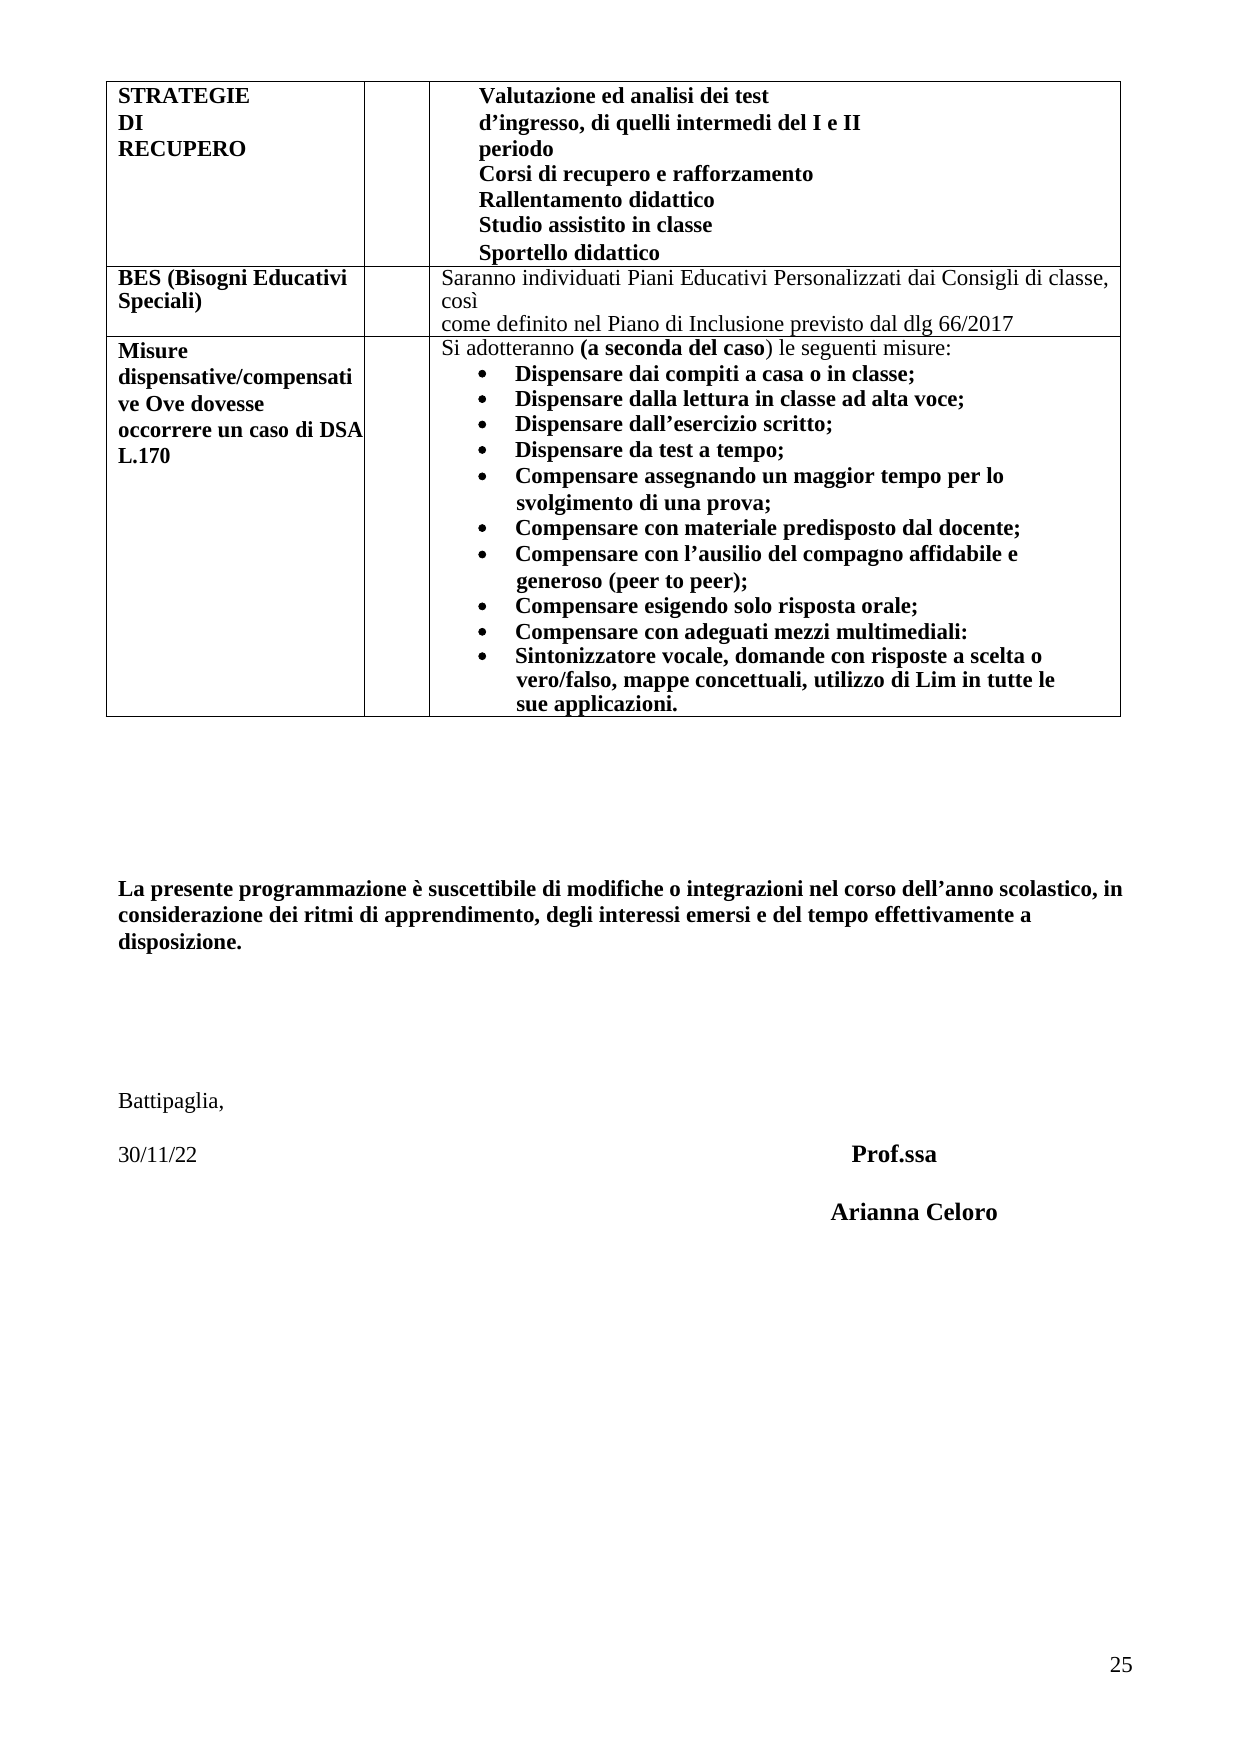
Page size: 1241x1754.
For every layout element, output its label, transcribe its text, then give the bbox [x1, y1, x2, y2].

text 30/11/22 Prof.ssa [118, 1139, 1134, 1168]
table_cell Si adotteranno (a seconda del caso) le seguenti misure: Dispensare dai compiti a casa o in classe; Dispensare dalla lettura in classe ad alta voce; Dispensare dall’esercizio scritto; Dispensare da test a tempo; Compensare assegnando un maggior tempo per lo svolgimento di una prova; Compensare con materiale predisposto dal docente; Compensare con l’ausilio del compagno affidabile e generoso (peer to peer); Compensare esigendo solo risposta orale; Compensare con adeguati mezzi multimediali: Sintonizzatore vocale, domande con risposte a scelta o vero/falso, mappe concettuali, utilizzo di Lim in tutte le sue applicazioni. [430, 337, 1120, 716]
text La presente programmazione è suscettibile di modifiche o integrazioni nel corso dell’anno scolastico, in considerazione dei ritmi di apprendimento, degli interessi emersi e del tempo effettivamente a disposizione. [118, 875, 1134, 954]
table_cell [365, 337, 429, 716]
table_cell BES (Bisogni Educativi Speciali) [107, 267, 364, 336]
table_header [365, 82, 429, 266]
table_cell Misure dispensative/compensative Ove dovesse occorrere un caso di DSA L.170 [107, 337, 364, 716]
table_cell Saranno individuati Piani Educativi Personalizzati dai Consigli di classe, così come definito nel Piano di Inclusione previsto dal dlg 66/2017 [430, 267, 1120, 336]
table_header Valutazione ed analisi dei test d’ingresso, di quelli intermedi del I e II periodo Corsi di recupero e rafforzamento Rallentamento didattico Studio assistito in classe Sportello didattico [430, 82, 1120, 266]
text Battipaglia, [118, 1087, 1134, 1113]
table_cell [365, 267, 429, 336]
text Arianna Celoro [118, 1197, 1134, 1226]
table_header STRATEGIE DI RECUPERO [107, 82, 364, 266]
